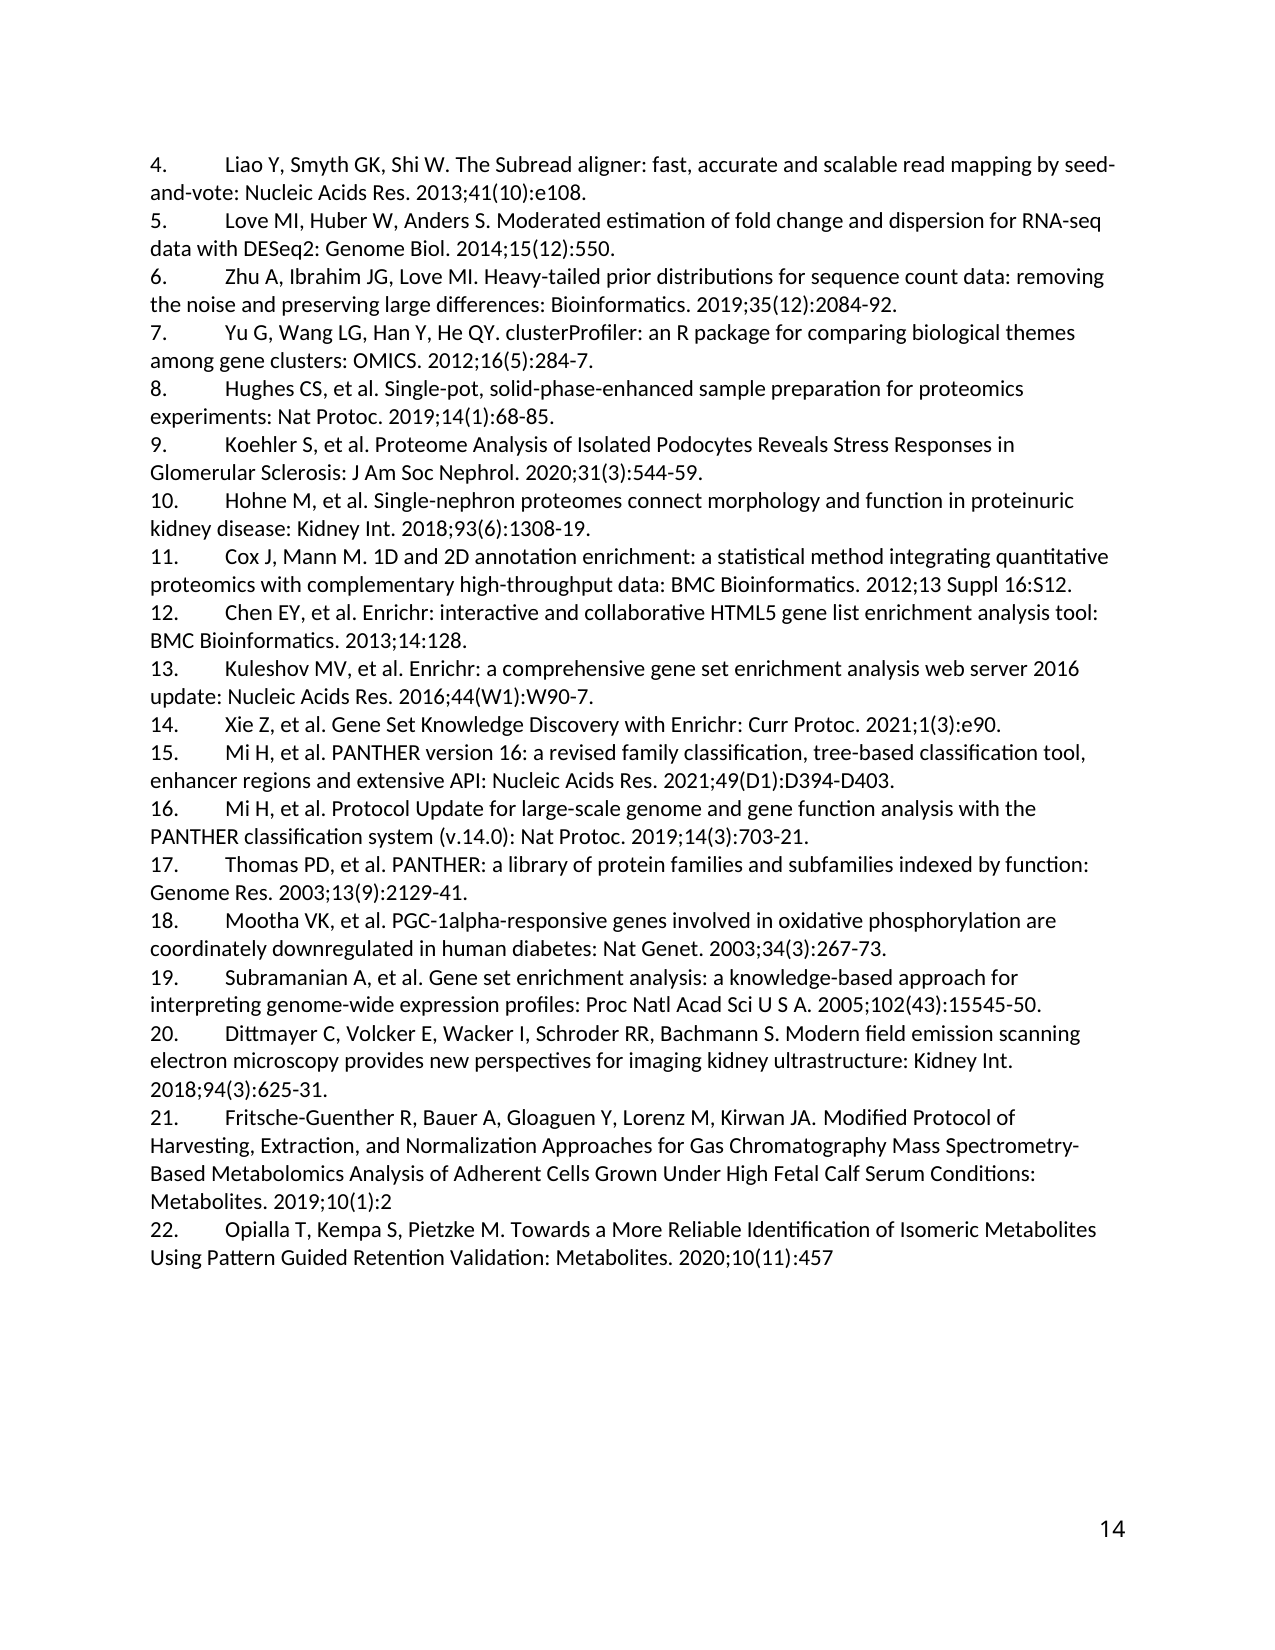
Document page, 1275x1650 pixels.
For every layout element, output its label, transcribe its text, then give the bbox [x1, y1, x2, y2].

text 21. Fritsche-Guenther R, Bauer A, Gloaguen Y, Lorenz M, Kirwan JA. Modified Protocol of Harvesting, Extraction, and Normalization Approaches for Gas Chromatography Mass Spectrometry-Based Metabolomics Analysis of Adherent Cells Grown Under High Fetal Calf Serum Conditions: Metabolites. 2019;10(1):2 [150, 1103, 1125, 1215]
text 5. Love MI, Huber W, Anders S. Moderated estimation of fold change and dispersion for RNA-seq data with DESeq2: Genome Biol. 2014;15(12):550. [150, 206, 1125, 262]
text 20. Dittmayer C, Volcker E, Wacker I, Schroder RR, Bachmann S. Modern field emission scanning electron microscopy provides new perspectives for imaging kidney ultrastructure: Kidney Int. 2018;94(3):625-31. [150, 1019, 1125, 1103]
text 10. Hohne M, et al. Single-nephron proteomes connect morphology and function in proteinuric kidney disease: Kidney Int. 2018;93(6):1308-19. [150, 486, 1125, 542]
text 7. Yu G, Wang LG, Han Y, He QY. clusterProfiler: an R package for comparing biological themes among gene clusters: OMICS. 2012;16(5):284-7. [150, 318, 1125, 374]
text 15. Mi H, et al. PANTHER version 16: a revised family classification, tree-based classification tool, enhancer regions and extensive API: Nucleic Acids Res. 2021;49(D1):D394-D403. [150, 738, 1125, 794]
text 12. Chen EY, et al. Enrichr: interactive and collaborative HTML5 gene list enrichment analysis tool: BMC Bioinformatics. 2013;14:128. [150, 598, 1125, 654]
text 18. Mootha VK, et al. PGC-1alpha-responsive genes involved in oxidative phosphorylation are coordinately downregulated in human diabetes: Nat Genet. 2003;34(3):267-73. [150, 907, 1125, 963]
text 8. Hughes CS, et al. Single-pot, solid-phase-enhanced sample preparation for proteomics experiments: Nat Protoc. 2019;14(1):68-85. [150, 374, 1125, 430]
text 16. Mi H, et al. Protocol Update for large-scale genome and gene function analysis with the PANTHER classification system (v.14.0): Nat Protoc. 2019;14(3):703-21. [150, 794, 1125, 851]
text 9. Koehler S, et al. Proteome Analysis of Isolated Podocytes Reveals Stress Responses in Glomerular Sclerosis: J Am Soc Nephrol. 2020;31(3):544-59. [150, 430, 1125, 486]
text 14. Xie Z, et al. Gene Set Knowledge Discovery with Enrichr: Curr Protoc. 2021;1(3):e90. [150, 710, 1125, 738]
text 6. Zhu A, Ibrahim JG, Love MI. Heavy-tailed prior distributions for sequence count data: removing the noise and preserving large differences: Bioinformatics. 2019;35(12):2084-92. [150, 262, 1125, 318]
text 4. Liao Y, Smyth GK, Shi W. The Subread aligner: fast, accurate and scalable read mapping by seed-and-vote: Nucleic Acids Res. 2013;41(10):e108. [150, 150, 1125, 206]
text 22. Opialla T, Kempa S, Pietzke M. Towards a More Reliable Identification of Isomeric Metabolites Using Pattern Guided Retention Validation: Metabolites. 2020;10(11):457 [150, 1215, 1125, 1271]
text 19. Subramanian A, et al. Gene set enrichment analysis: a knowledge-based approach for interpreting genome-wide expression profiles: Proc Natl Acad Sci U S A. 2005;102(43):15545-50. [150, 963, 1125, 1019]
text 13. Kuleshov MV, et al. Enrichr: a comprehensive gene set enrichment analysis web server 2016 update: Nucleic Acids Res. 2016;44(W1):W90-7. [150, 654, 1125, 710]
text 11. Cox J, Mann M. 1D and 2D annotation enrichment: a statistical method integrating quantitative proteomics with complementary high-throughput data: BMC Bioinformatics. 2012;13 Suppl 16:S12. [150, 542, 1125, 598]
text 17. Thomas PD, et al. PANTHER: a library of protein families and subfamilies indexed by function: Genome Res. 2003;13(9):2129-41. [150, 851, 1125, 907]
